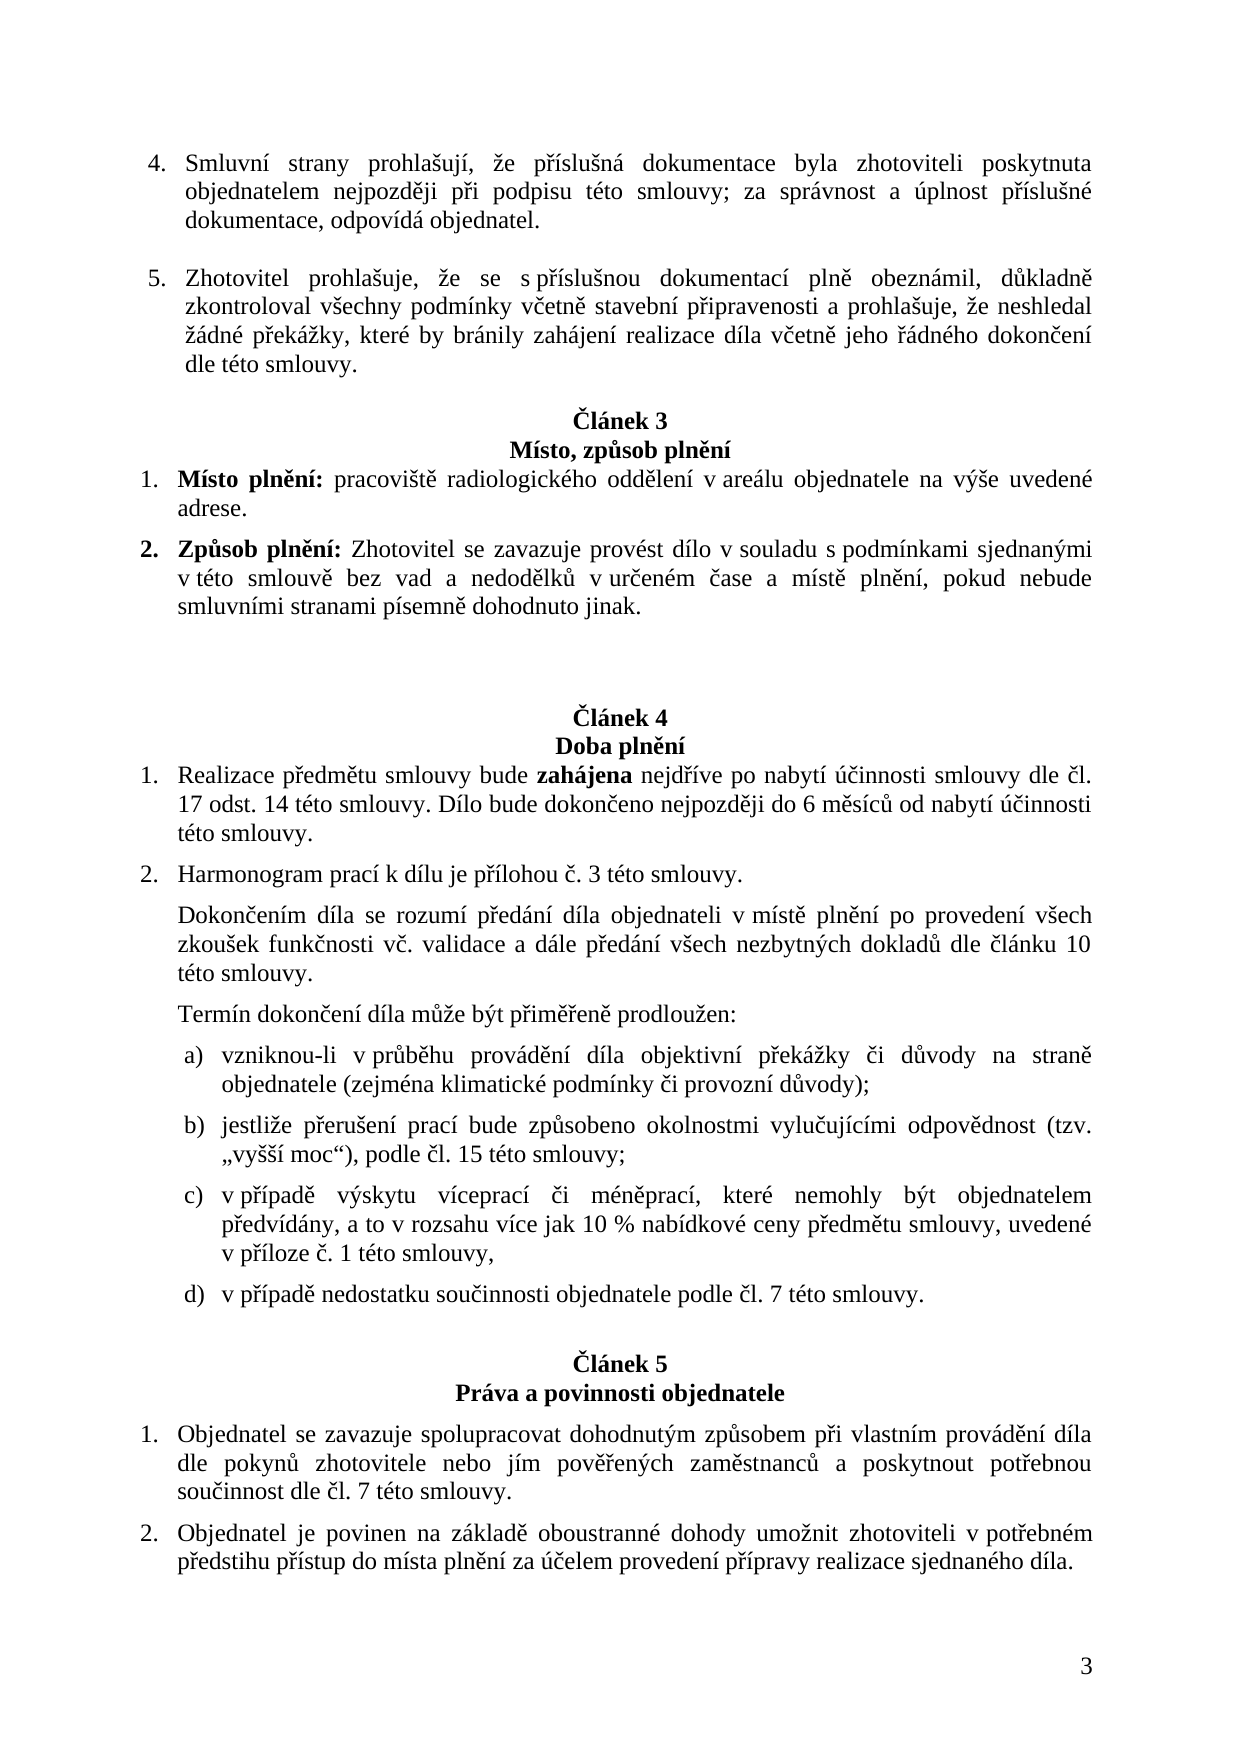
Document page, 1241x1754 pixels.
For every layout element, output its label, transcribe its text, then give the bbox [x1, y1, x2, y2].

text Místo, způsob plnění [148, 435, 1093, 464]
list Objednatel je povinen na základě oboustranné dohody umožnit zhotoviteli v potřebném předstihu přístup do místa plnění za účelem provedení přípravy realizace sjednaného díla. [140, 1518, 1093, 1575]
text Práva a povinnosti objednatele [148, 1378, 1093, 1406]
list Objednatel se zavazuje spolupracovat dohodnutým způsobem při vlastním provádění díla dle pokynů zhotovitele nebo jím pověřených zaměstnanců a poskytnout potřebnou součinnost dle čl. 7 této smlouvy. [140, 1419, 1093, 1505]
list vzniknou-li v průběhu provádění díla objektivní překážky či důvody na straně objednatele (zejména klimatické podmínky či provozní důvody); [184, 1040, 1093, 1098]
list v případě nedostatku součinnosti objednatele podle čl. 7 této smlouvy. [184, 1279, 1093, 1308]
list Smluvní strany prohlašují, že příslušná dokumentace byla zhotoviteli poskytnuta objednatelem nejpozději při podpisu této smlouvy; za správnost a úplnost příslušné dokumentace, odpovídá objednatel. [148, 148, 1093, 234]
list Místo plnění: pracoviště radiologického oddělení v areálu objednatele na výše uvedené adrese. [140, 464, 1093, 521]
list v případě výskytu víceprací či méněprací, které nemohly být objednatelem předvídány, a to v rozsahu více jak 10 % nabídkové ceny předmětu smlouvy, uvedené v příloze č. 1 této smlouvy, [184, 1180, 1093, 1266]
list jestliže přerušení prací bude způsobeno okolnostmi vylučujícími odpovědnost (tzv. „vyšší moc“), podle čl. 15 této smlouvy; [184, 1110, 1093, 1168]
list Zhotovitel prohlašuje, že se s příslušnou dokumentací plně obeznámil, důkladně zkontroloval všechny podmínky včetně stavební připravenosti a prohlašuje, že neshledal žádné překážky, které by bránily zahájení realizace díla včetně jeho řádného dokončení dle této smlouvy. [148, 263, 1093, 378]
text Doba plnění [148, 731, 1093, 760]
text Článek 4 [148, 703, 1093, 731]
text Článek 3 [148, 406, 1093, 435]
list Realizace předmětu smlouvy bude zahájena nejdříve po nabytí účinnosti smlouvy dle čl. 17 odst. 14 této smlouvy. Dílo bude dokončeno nejpozději do 6 měsíců od nabytí účinnosti této smlouvy. [140, 760, 1093, 846]
text Článek 5 [148, 1349, 1093, 1378]
list Harmonogram prací k dílu je přílohou č. 3 této smlouvy. [140, 859, 1093, 888]
text Termín dokončení díla může být přiměřeně prodloužen: [177, 999, 1093, 1028]
text Dokončením díla se rozumí předání díla objednateli v místě plnění po provedení všech zkoušek funkčnosti vč. validace a dále předání všech nezbytných dokladů dle článku 10 této smlouvy. [177, 900, 1093, 986]
list Způsob plnění: Zhotovitel se zavazuje provést dílo v souladu s podmínkami sjednanými v této smlouvě bez vad a nedodělků v určeném čase a místě plnění, pokud nebude smluvními stranami písemně dohodnuto jinak. [140, 534, 1093, 620]
